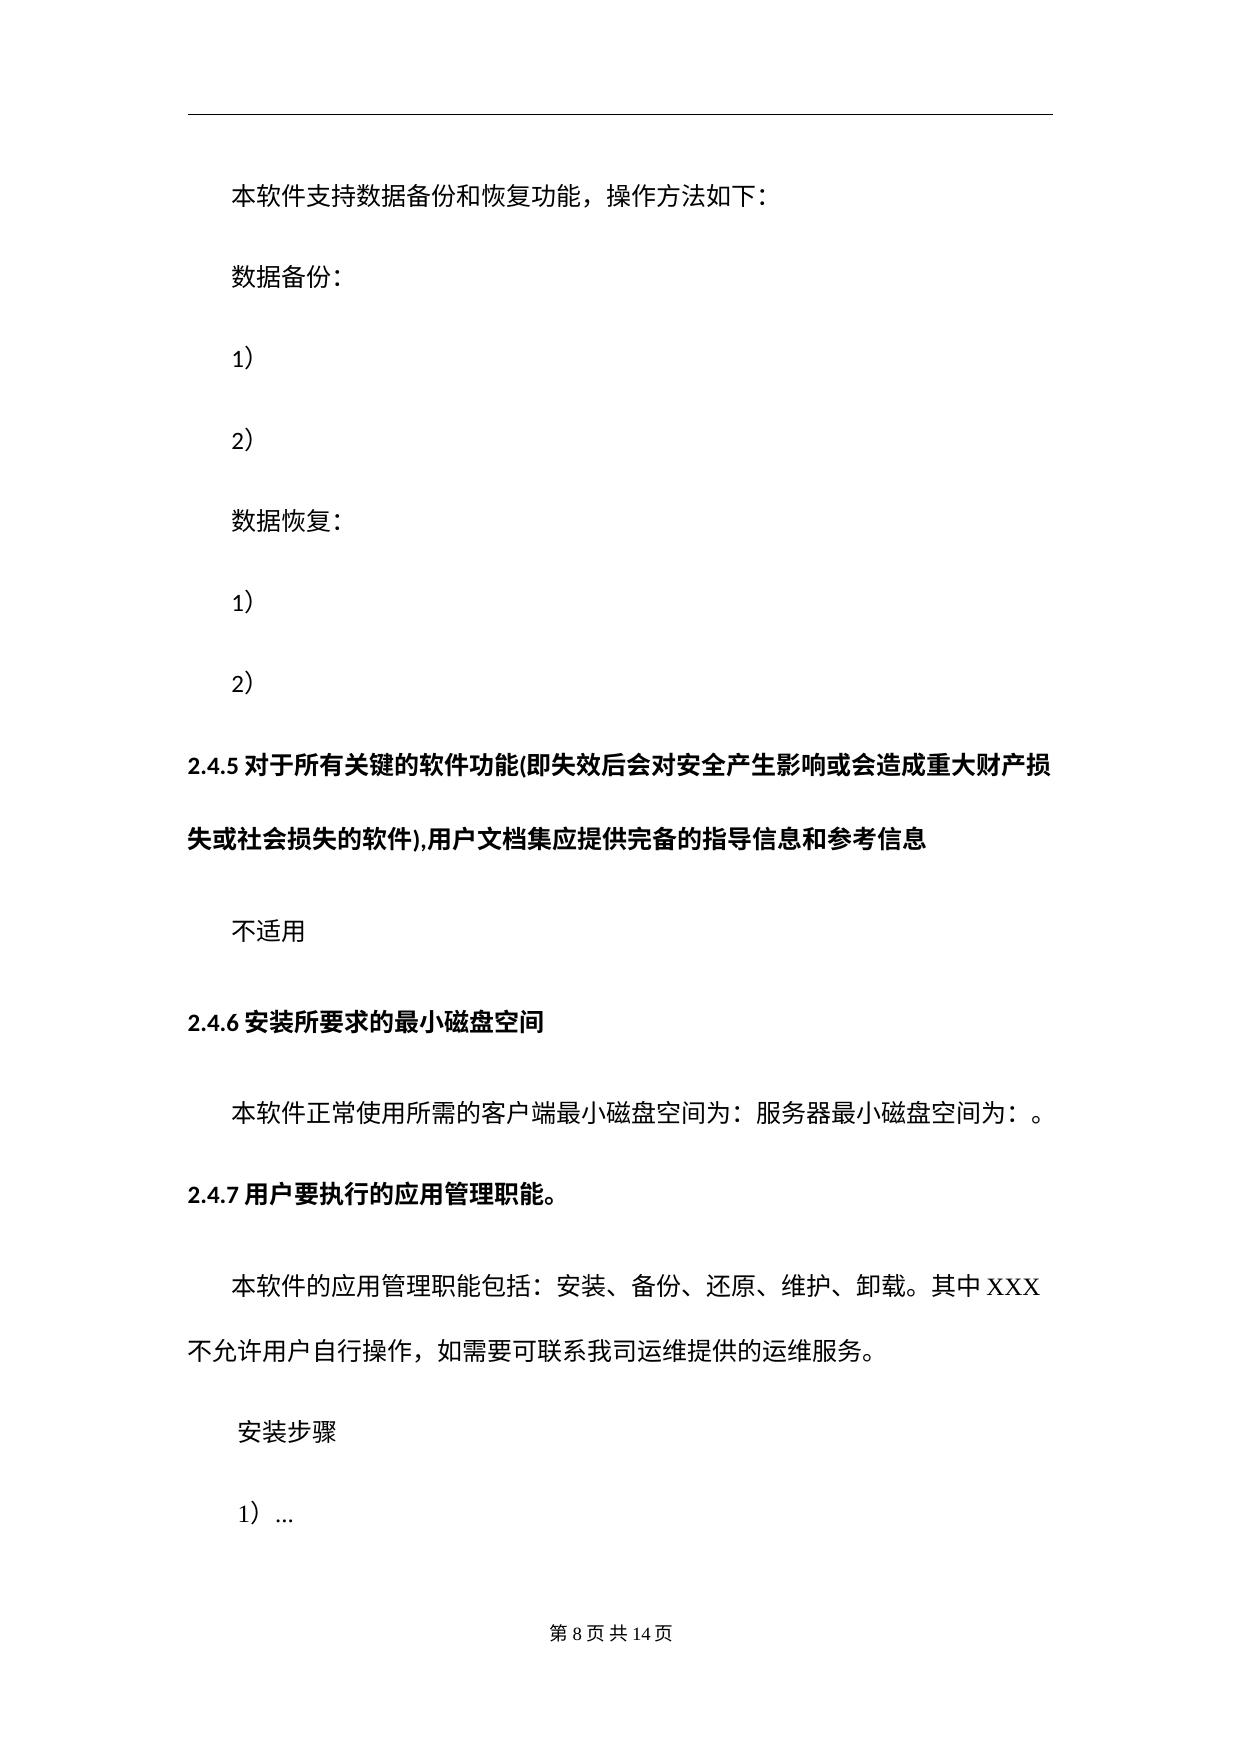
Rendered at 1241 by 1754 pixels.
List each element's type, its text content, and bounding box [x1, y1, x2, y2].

subtitle 2.4.7用户要执行的应用管理职能。 [187, 1160, 1053, 1225]
list ... [187, 1479, 1053, 1544]
text 2） [187, 406, 1053, 471]
text 2） [187, 649, 1053, 714]
text 本软件支持数据备份和恢复功能，操作方法如下： [187, 162, 1053, 227]
text 1） [187, 324, 1053, 389]
subtitle 2.4.6安装所要求的最小磁盘空间 [187, 988, 1053, 1053]
text 不适用 [187, 897, 1053, 962]
text 1） [187, 568, 1053, 633]
text 数据恢复： [187, 487, 1053, 552]
subtitle 2.4.5对于所有关键的软件功能(即失效后会对安全产生影响或会造成重大财产损失或社会损失的软件),用户文档集应提供完备的指导信息和参考信息 [187, 731, 1053, 870]
list 本软件正常使用所需的客户端最小磁盘空间为：服务器最小磁盘空间为：。 [231, 1079, 1053, 1144]
text 数据备份： [187, 243, 1053, 308]
text 安装步骤 [187, 1398, 1053, 1463]
list 本软件的应用管理职能包括：安装、备份、还原、维护、卸载。其中XXX不允许用户自行操作，如需要可联系我司运维提供的运维服务。 [187, 1252, 1053, 1382]
